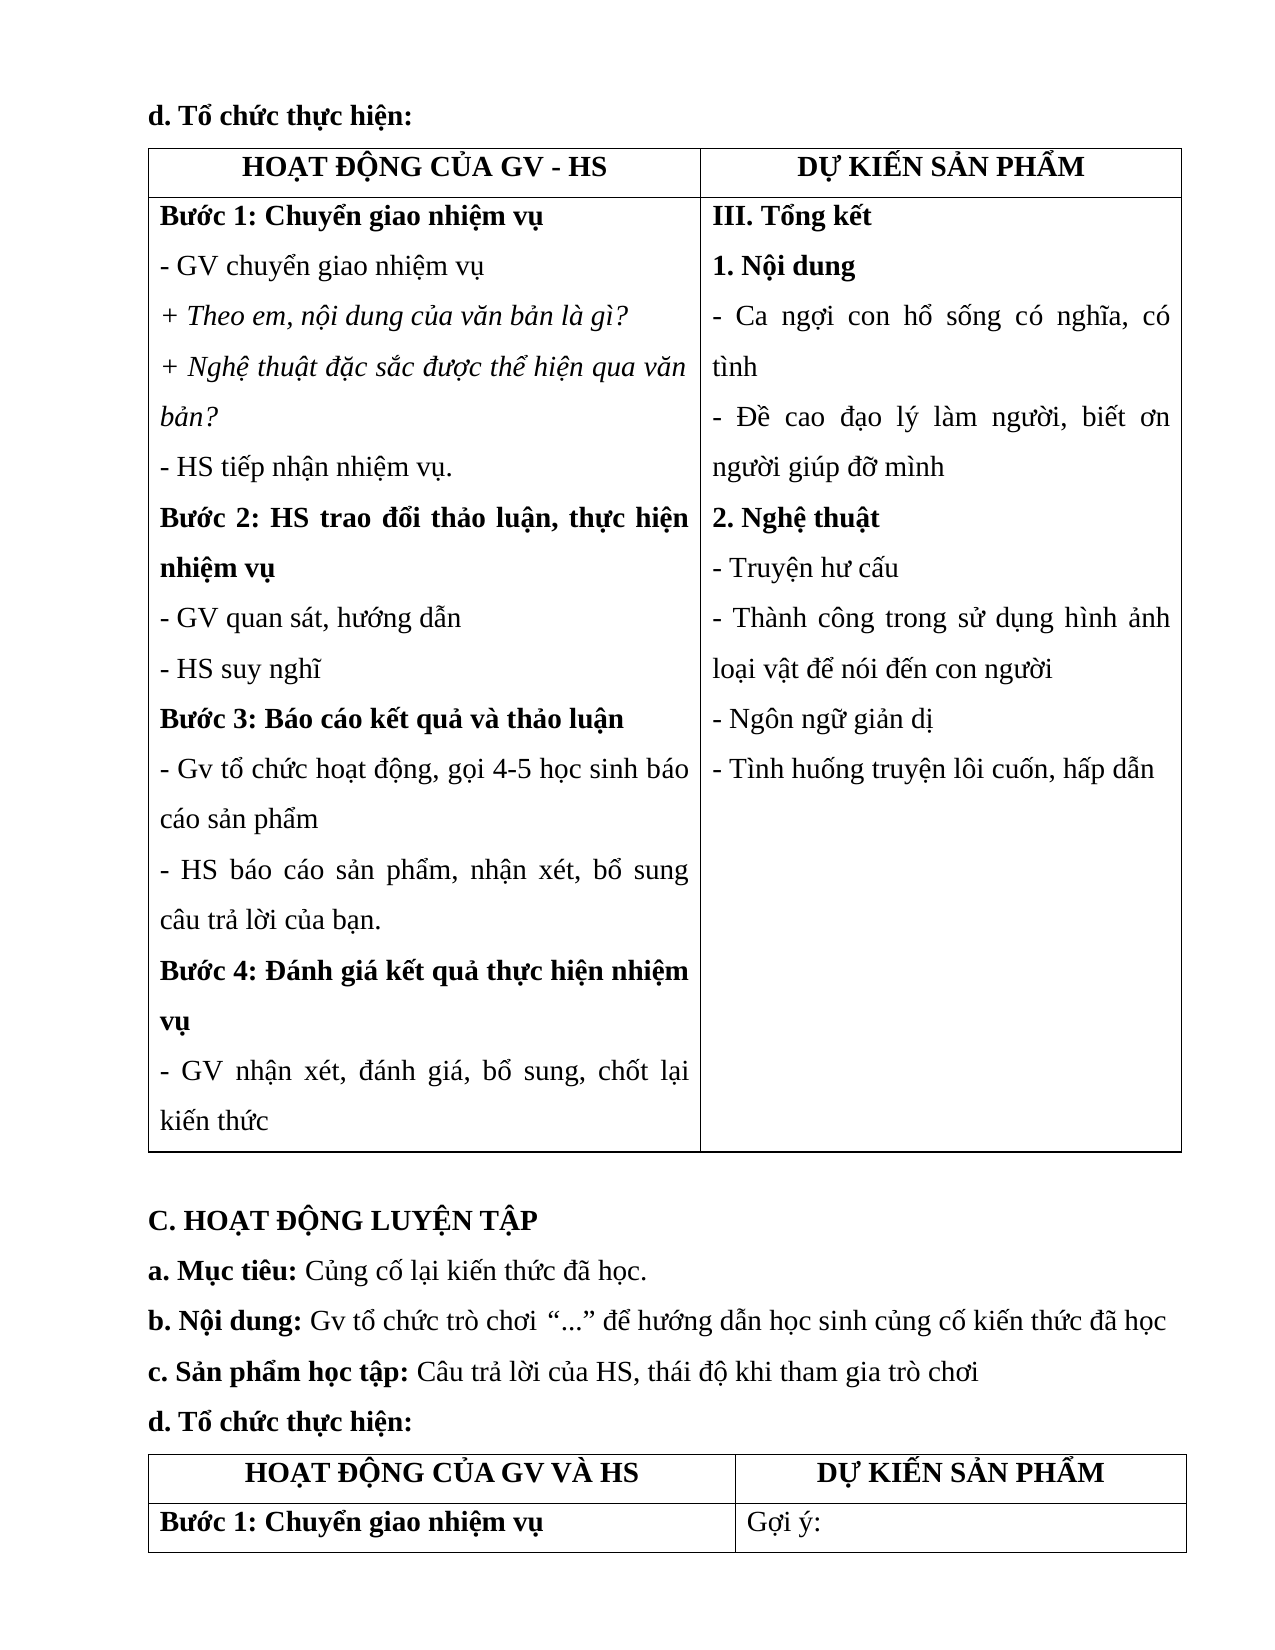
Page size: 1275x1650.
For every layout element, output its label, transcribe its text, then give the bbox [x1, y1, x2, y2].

text b. Nội dung: Gv tổ chức trò chơi “...” để hướng dẫn học sinh củng cố kiến thức đã học [148, 1303, 1186, 1337]
text C. HOẠT ĐỘNG LUYỆN TẬP [148, 1203, 1186, 1236]
text a. Mục tiêu: Củng cố lại kiến thức đã học. [148, 1253, 1186, 1287]
table_header HOẠT ĐỘNG CỦA GV VÀ HS [149, 1455, 735, 1503]
text d. Tổ chức thực hiện: [148, 1404, 1186, 1437]
table_cell Gợi ý: [736, 1504, 1186, 1552]
table_header DỰ KIẾN SẢN PHẨM [701, 149, 1181, 197]
table_header HOẠT ĐỘNG CỦA GV - HS [149, 149, 700, 197]
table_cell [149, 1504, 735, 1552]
text d. Tổ chức thực hiện: [148, 98, 1186, 131]
table_cell III. Tổng kết 1. Nội dung - Ca ngợi con hổ sống có nghĩa, có tình - Đề cao đạo lý làm người, biết ơn người giúp đỡ mình 2. Nghệ thuật - Truyện hư cấu - Thành công trong sử dụng hình ảnh loại vật để nói đến con người - Ngôn ngữ giản dị - Tình huống truyện lôi cuốn, hấp dẫn [701, 198, 1181, 1151]
table_cell Bước 1: Chuyển giao nhiệm vụ - GV chuyển giao nhiệm vụ + Theo em, nội dung của văn bản là gì? + Nghệ thuật đặc sắc được thể hiện qua văn bản? - HS tiếp nhận nhiệm vụ. Bước 2: HS trao đổi thảo luận, thực hiện nhiệm vụ - GV quan sát, hướng dẫn - HS suy nghĩ Bước 3: Báo cáo kết quả và thảo luận - Gv tổ chức hoạt động, gọi 4-5 học sinh báo cáo sản phẩm - HS báo cáo sản phẩm, nhận xét, bổ sung câu trả lời của bạn. Bước 4: Đánh giá kết quả thực hiện nhiệm vụ - GV nhận xét, đánh giá, bổ sung, chốt lại kiến thức [149, 198, 700, 1151]
table_header DỰ KIẾN SẢN PHẨM [736, 1455, 1186, 1503]
text c. Sản phẩm học tập: Câu trả lời của HS, thái độ khi tham gia trò chơi [148, 1354, 1186, 1387]
